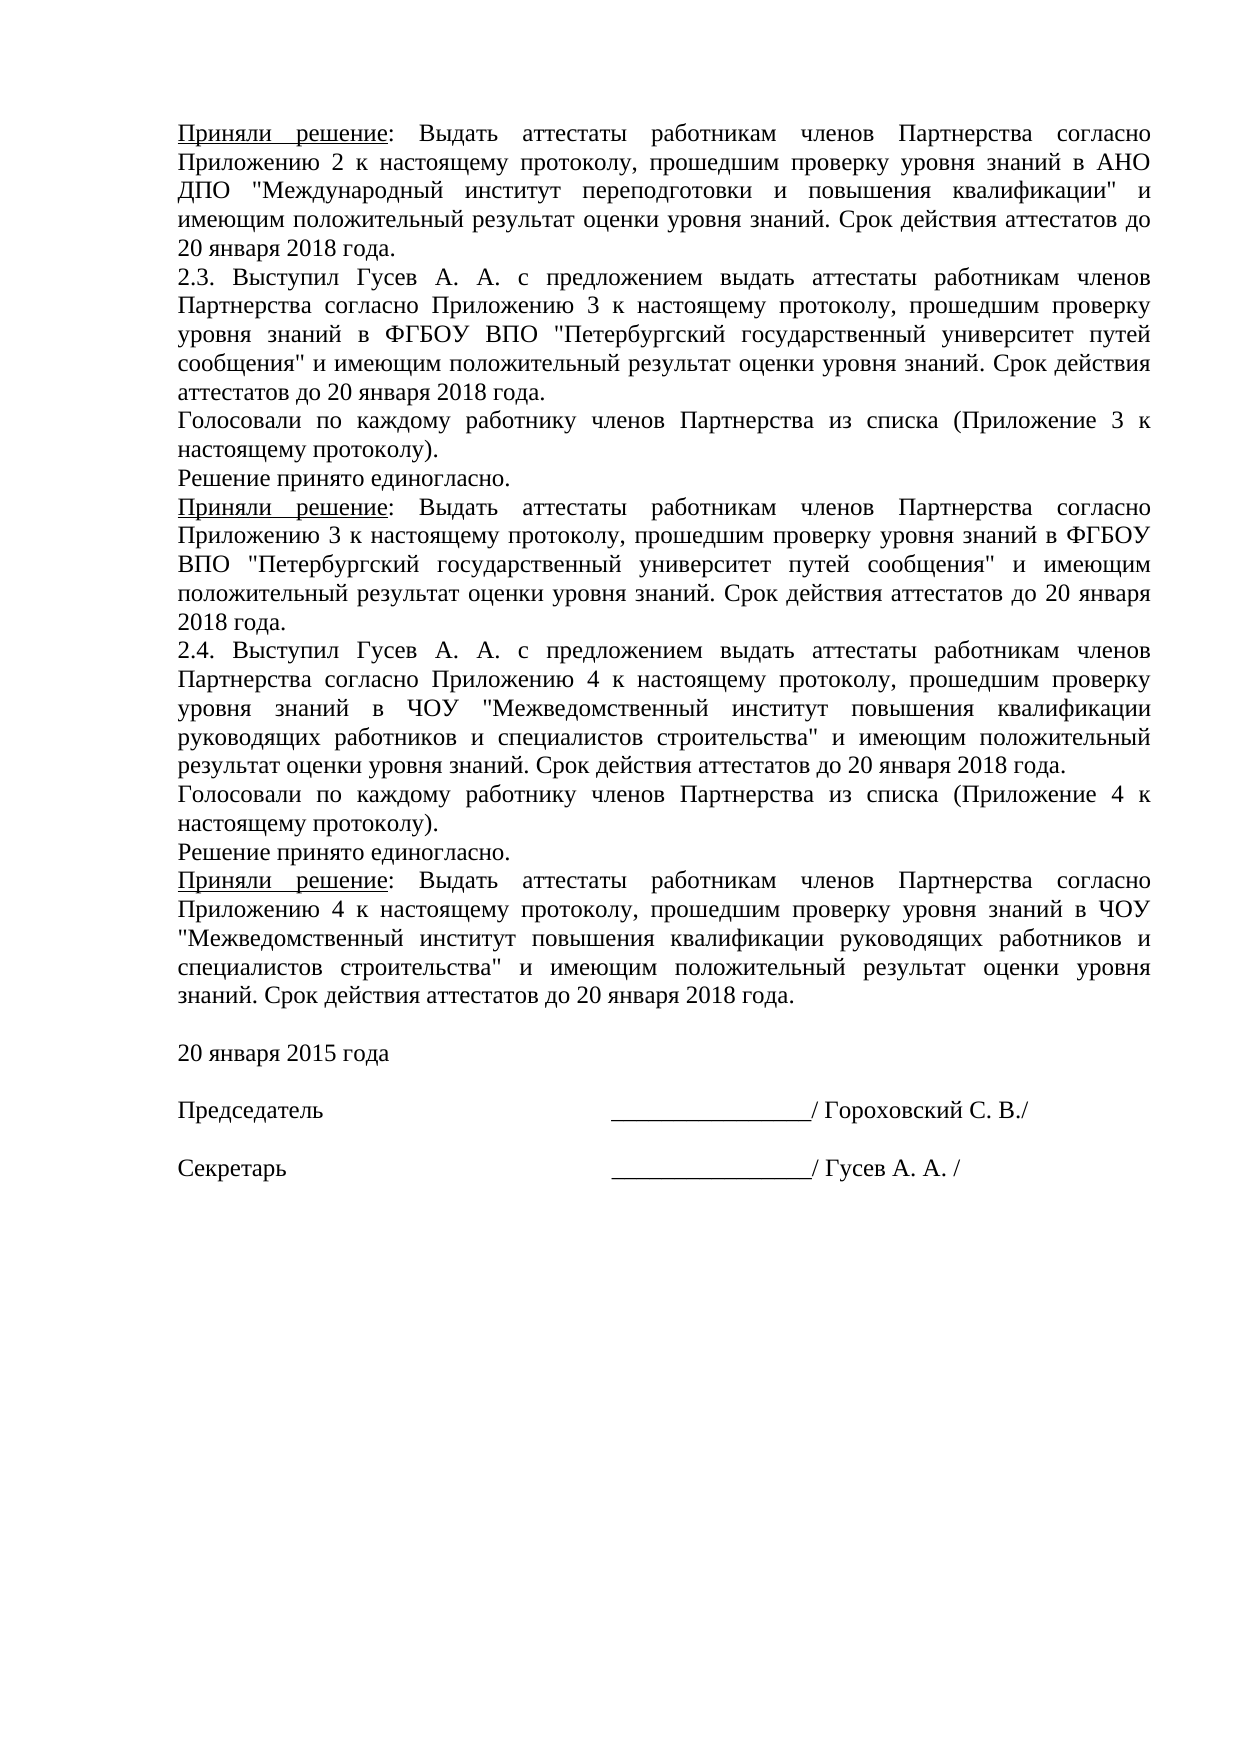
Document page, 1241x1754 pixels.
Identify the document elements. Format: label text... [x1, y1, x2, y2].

text 20 января 2015 года [177, 1038, 1152, 1067]
text Приняли решение: Выдать аттестаты работникам членов Партнерства согласно Приложению 2 к настоящему протоколу, прошедшим проверку уровня знаний в АНО ДПО "Международный институт переподготовки и повышения квалификации" и имеющим положительный результат оценки уровня знаний. Срок действия аттестатов до 20 января 2018 года. [177, 118, 1152, 262]
text Председатель ________________/ Гороховский С. В. / [177, 1096, 1152, 1124]
text Приняли решение: Выдать аттестаты работникам членов Партнерства согласно Приложению 3 к настоящему протоколу, прошедшим проверку уровня знаний в ФГБОУ ВПО "Петербургский государственный университет путей сообщения" и имеющим положительный результат оценки уровня знаний. Срок действия аттестатов до 20 января 2018 года. [177, 492, 1152, 636]
text Решение принято единогласно. [177, 837, 1152, 866]
text Решение принято единогласно. [177, 463, 1152, 492]
text Приняли решение: Выдать аттестаты работникам членов Партнерства согласно Приложению 4 к настоящему протоколу, прошедшим проверку уровня знаний в ЧОУ "Межведомственный институт повышения квалификации руководящих работников и специалистов строительства" и имеющим положительный результат оценки уровня знаний. Срок действия аттестатов до 20 января 2018 года. [177, 866, 1152, 1009]
text Голосовали по каждому работнику членов Партнерства из списка (Приложение 4 к настоящему протоколу). [177, 779, 1152, 837]
text Секретарь ________________/ Гусев А. А. / [177, 1153, 1152, 1182]
text 2.4. Выступил Гусев А. А. с предложением выдать аттестаты работникам членов Партнерства согласно Приложению 4 к настоящему протоколу, прошедшим проверку уровня знаний в ЧОУ "Межведомственный институт повышения квалификации руководящих работников и специалистов строительства" и имеющим положительный результат оценки уровня знаний. Срок действия аттестатов до 20 января 2018 года. [177, 636, 1152, 779]
text 2.3. Выступил Гусев А. А. с предложением выдать аттестаты работникам членов Партнерства согласно Приложению 3 к настоящему протоколу, прошедшим проверку уровня знаний в ФГБОУ ВПО "Петербургский государственный университет путей сообщения" и имеющим положительный результат оценки уровня знаний. Срок действия аттестатов до 20 января 2018 года. [177, 262, 1152, 406]
text Голосовали по каждому работнику членов Партнерства из списка (Приложение 3 к настоящему протоколу). [177, 406, 1152, 463]
